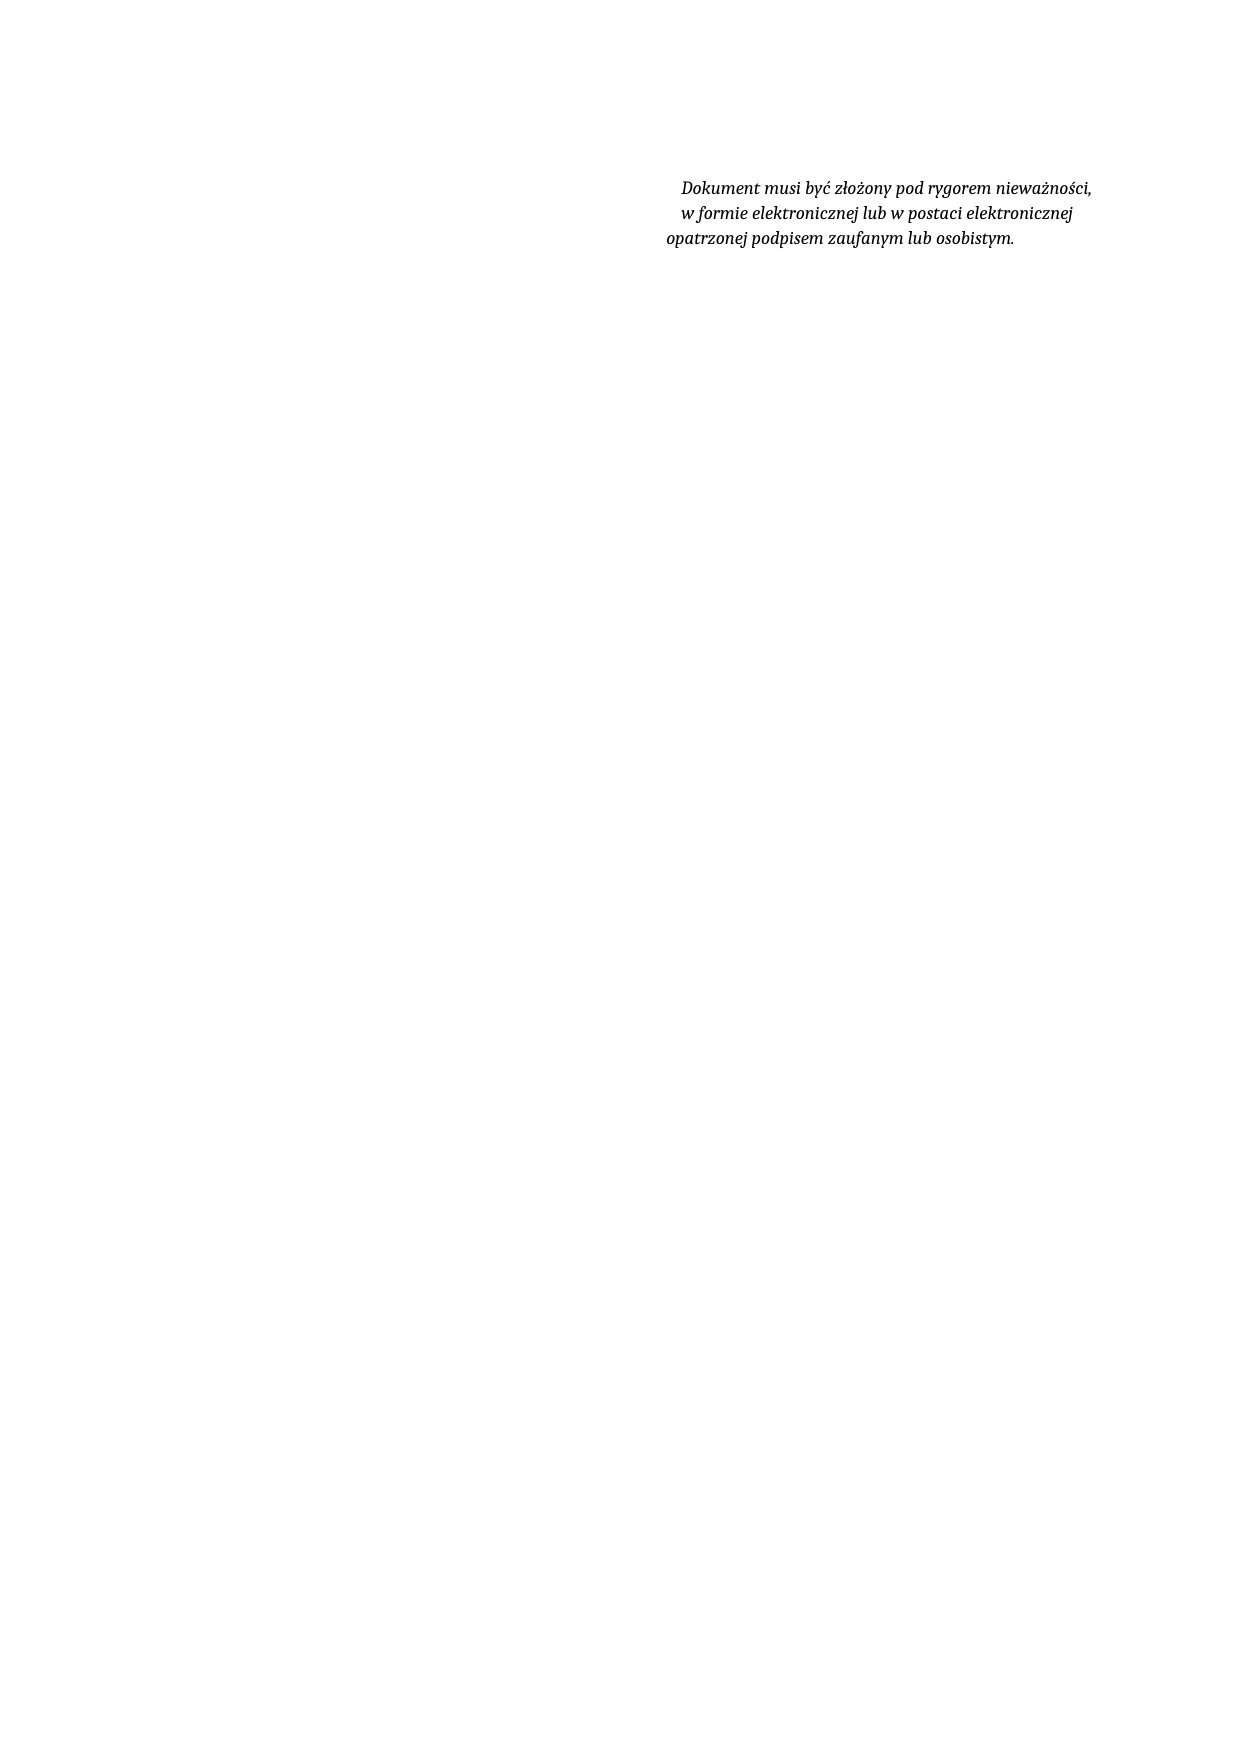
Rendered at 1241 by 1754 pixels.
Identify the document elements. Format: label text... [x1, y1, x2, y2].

text Dokument musi być złożony pod rygorem nieważności, [148, 178, 1093, 199]
text w formie elektronicznej lub w postaci elektronicznej opatrzonej podpisem zaufanym lub osobistym. [590, 203, 1093, 249]
